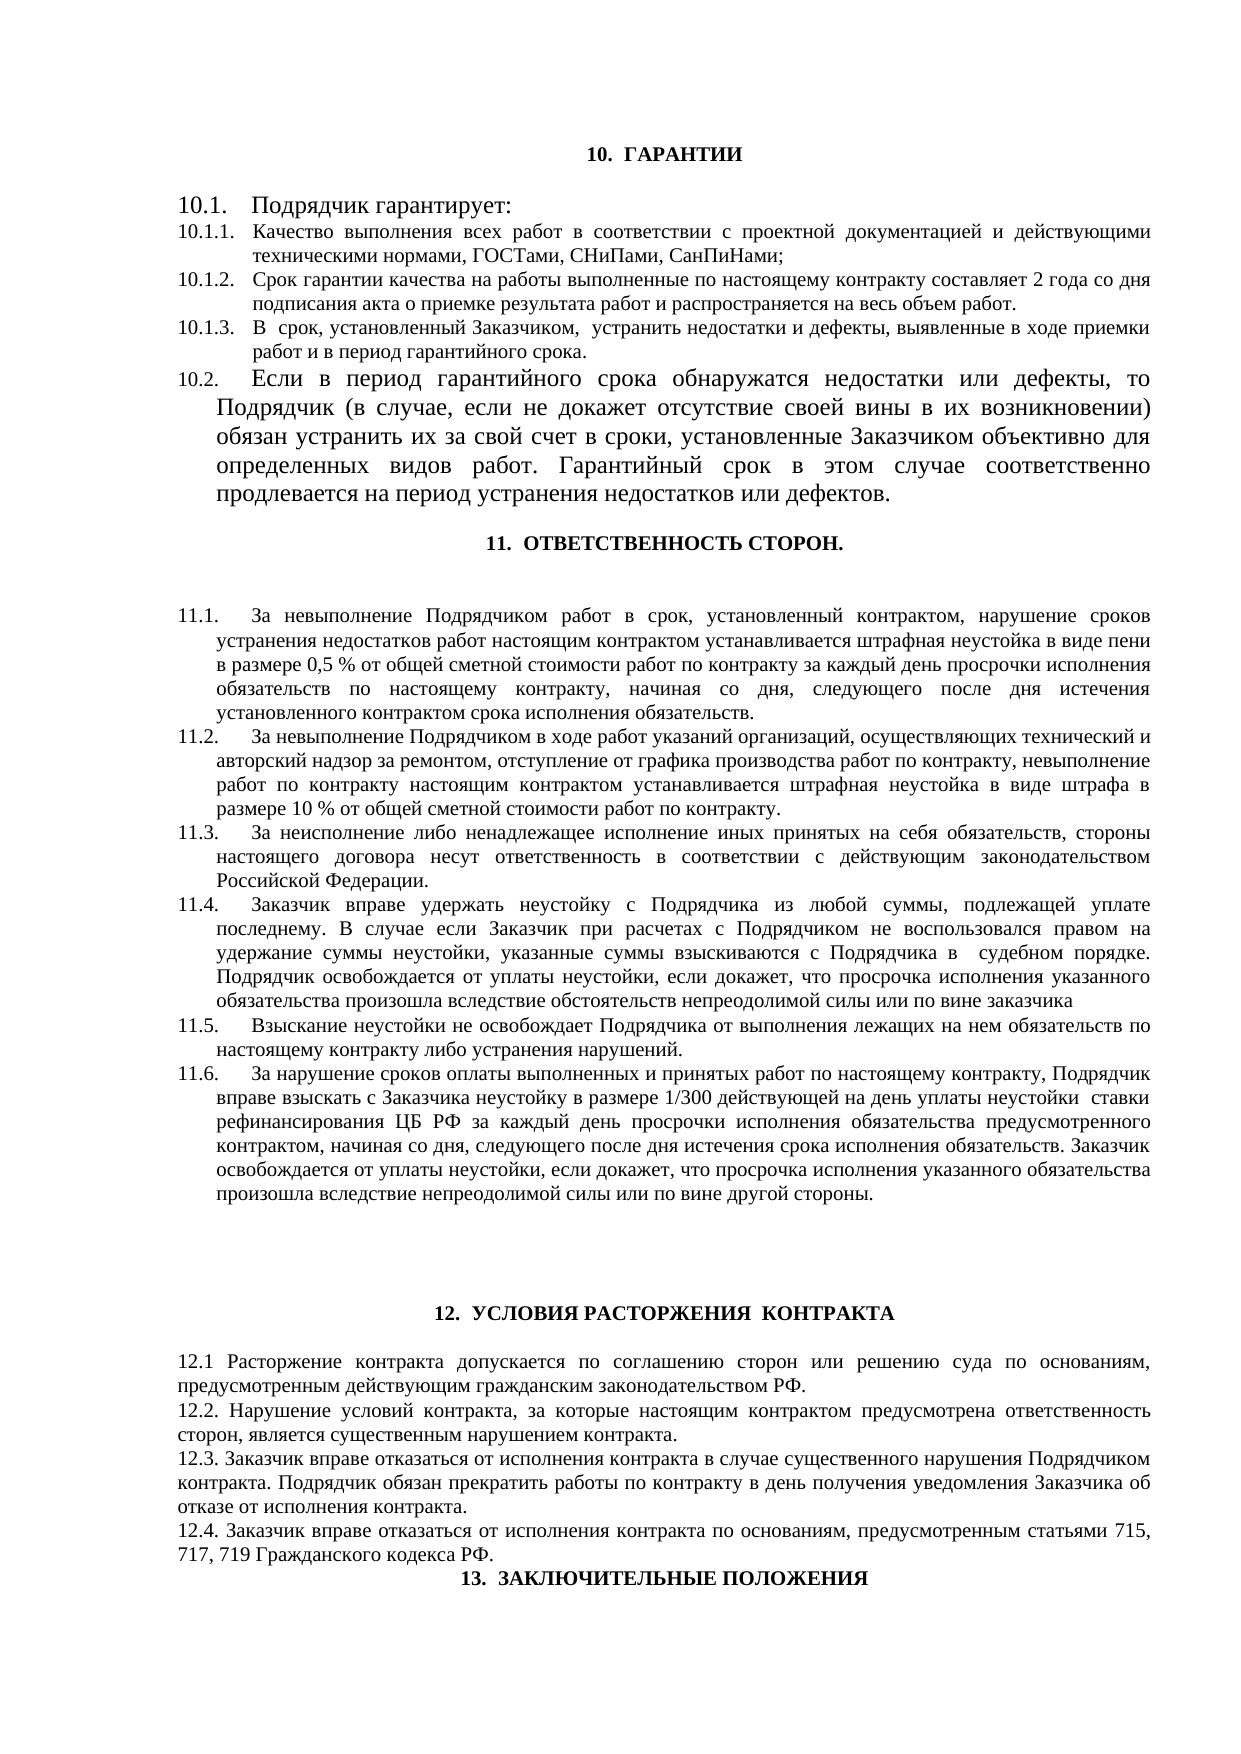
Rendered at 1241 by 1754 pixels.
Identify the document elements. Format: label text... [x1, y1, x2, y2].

list Срок гарантии качества на работы выполненные по настоящему контракту составляет 2 года со дня подписания акта о приемке результата работ и распространяется на весь объем работ. [177, 267, 1152, 315]
list Качество выполнения всех работ в соответствии с проектной документацией и действующими техническими нормами, ГОСТами, СНиПами, СанПиНами; [177, 219, 1152, 267]
list УСЛОВИЯ РАСТОРЖЕНИЯ КОНТРАКТА [177, 1301, 1152, 1325]
list ГАРАНТИИ [177, 142, 1152, 166]
list Подрядчик гарантирует: [177, 190, 1152, 219]
list За нарушение сроков оплаты выполненных и принятых работ по настоящему контракту, Подрядчик вправе взыскать с Заказчика неустойку в размере 1/300 действующей на день уплаты неустойки ставки рефинансирования ЦБ РФ за каждый день просрочки исполнения обязательства предусмотренного контрактом, начиная со дня, следующего после дня истечения срока исполнения обязательств. Заказчик освобождается от уплаты неустойки, если докажет, что просрочка исполнения указанного обязательства произошла вследствие непреодолимой силы или по вине другой стороны. [177, 1061, 1152, 1205]
list За невыполнение Подрядчиком в ходе работ указаний организаций, осуществляющих технический и авторский надзор за ремонтом, отступление от графика производства работ по контракту, невыполнение работ по контракту настоящим контрактом устанавливается штрафная неустойка в виде штрафа в размере 10 % от общей сметной стоимости работ по контракту. [177, 724, 1152, 820]
text 12.1 Расторжение контракта допускается по соглашению сторон или решению суда по основаниям, предусмотренным действующим гражданским законодательством РФ. [177, 1349, 1152, 1397]
list За неисполнение либо ненадлежащее исполнение иных принятых на себя обязательств, стороны настоящего договора несут ответственность в соответствии с действующим законодательством Российской Федерации. [177, 820, 1152, 892]
list В срок, установленный Заказчиком, устранить недостатки и дефекты, выявленные в ходе приемки работ и в период гарантийного срока. [177, 315, 1152, 363]
list Взыскание неустойки не освобождает Подрядчика от выполнения лежащих на нем обязательств по настоящему контракту либо устранения нарушений. [177, 1012, 1152, 1061]
text 12.3. Заказчик вправе отказаться от исполнения контракта в случае существенного нарушения Подрядчиком контракта. Подрядчик обязан прекратить работы по контракту в день получения уведомления Заказчика об отказе от исполнения контракта. [177, 1446, 1152, 1518]
text 12.4. Заказчик вправе отказаться от исполнения контракта по основаниям, предусмотренным статьями 715, 717, 719 Гражданского кодекса РФ. [177, 1518, 1152, 1566]
list Заказчик вправе удержать неустойку с Подрядчика из любой суммы, подлежащей уплате последнему. В случае если Заказчик при расчетах с Подрядчиком не воспользовался правом на удержание суммы неустойки, указанные суммы взыскиваются с Подрядчика в судебном порядке. Подрядчик освобождается от уплаты неустойки, если докажет, что просрочка исполнения указанного обязательства произошла вследствие обстоятельств непреодолимой силы или по вине заказчика [177, 892, 1152, 1012]
list За невыполнение Подрядчиком работ в срок, установленный контрактом, нарушение сроков устранения недостатков работ настоящим контрактом устанавливается штрафная неустойка в виде пени в размере 0,5 % от общей сметной стоимости работ по контракту за каждый день просрочки исполнения обязательств по настоящему контракту, начиная со дня, следующего после дня истечения установленного контрактом срока исполнения обязательств. [177, 603, 1152, 724]
list Если в период гарантийного срока обнаружатся недостатки или дефекты, то Подрядчик (в случае, если не докажет отсутствие своей вины в их возникновении) обязан устранить их за свой счет в сроки, установленные Заказчиком объективно для определенных видов работ. Гарантийный срок в этом случае соответственно продлевается на период устранения недостатков или дефектов. [177, 363, 1152, 507]
list ОТВЕТСТВЕННОСТЬ СТОРОН. [177, 531, 1152, 555]
text 12.2. Нарушение условий контракта, за которые настоящим контрактом предусмотрена ответственность сторон, является существенным нарушением контракта. [177, 1397, 1152, 1446]
list ЗАКЛЮЧИТЕЛЬНЫЕ ПОЛОЖЕНИЯ [177, 1566, 1152, 1590]
